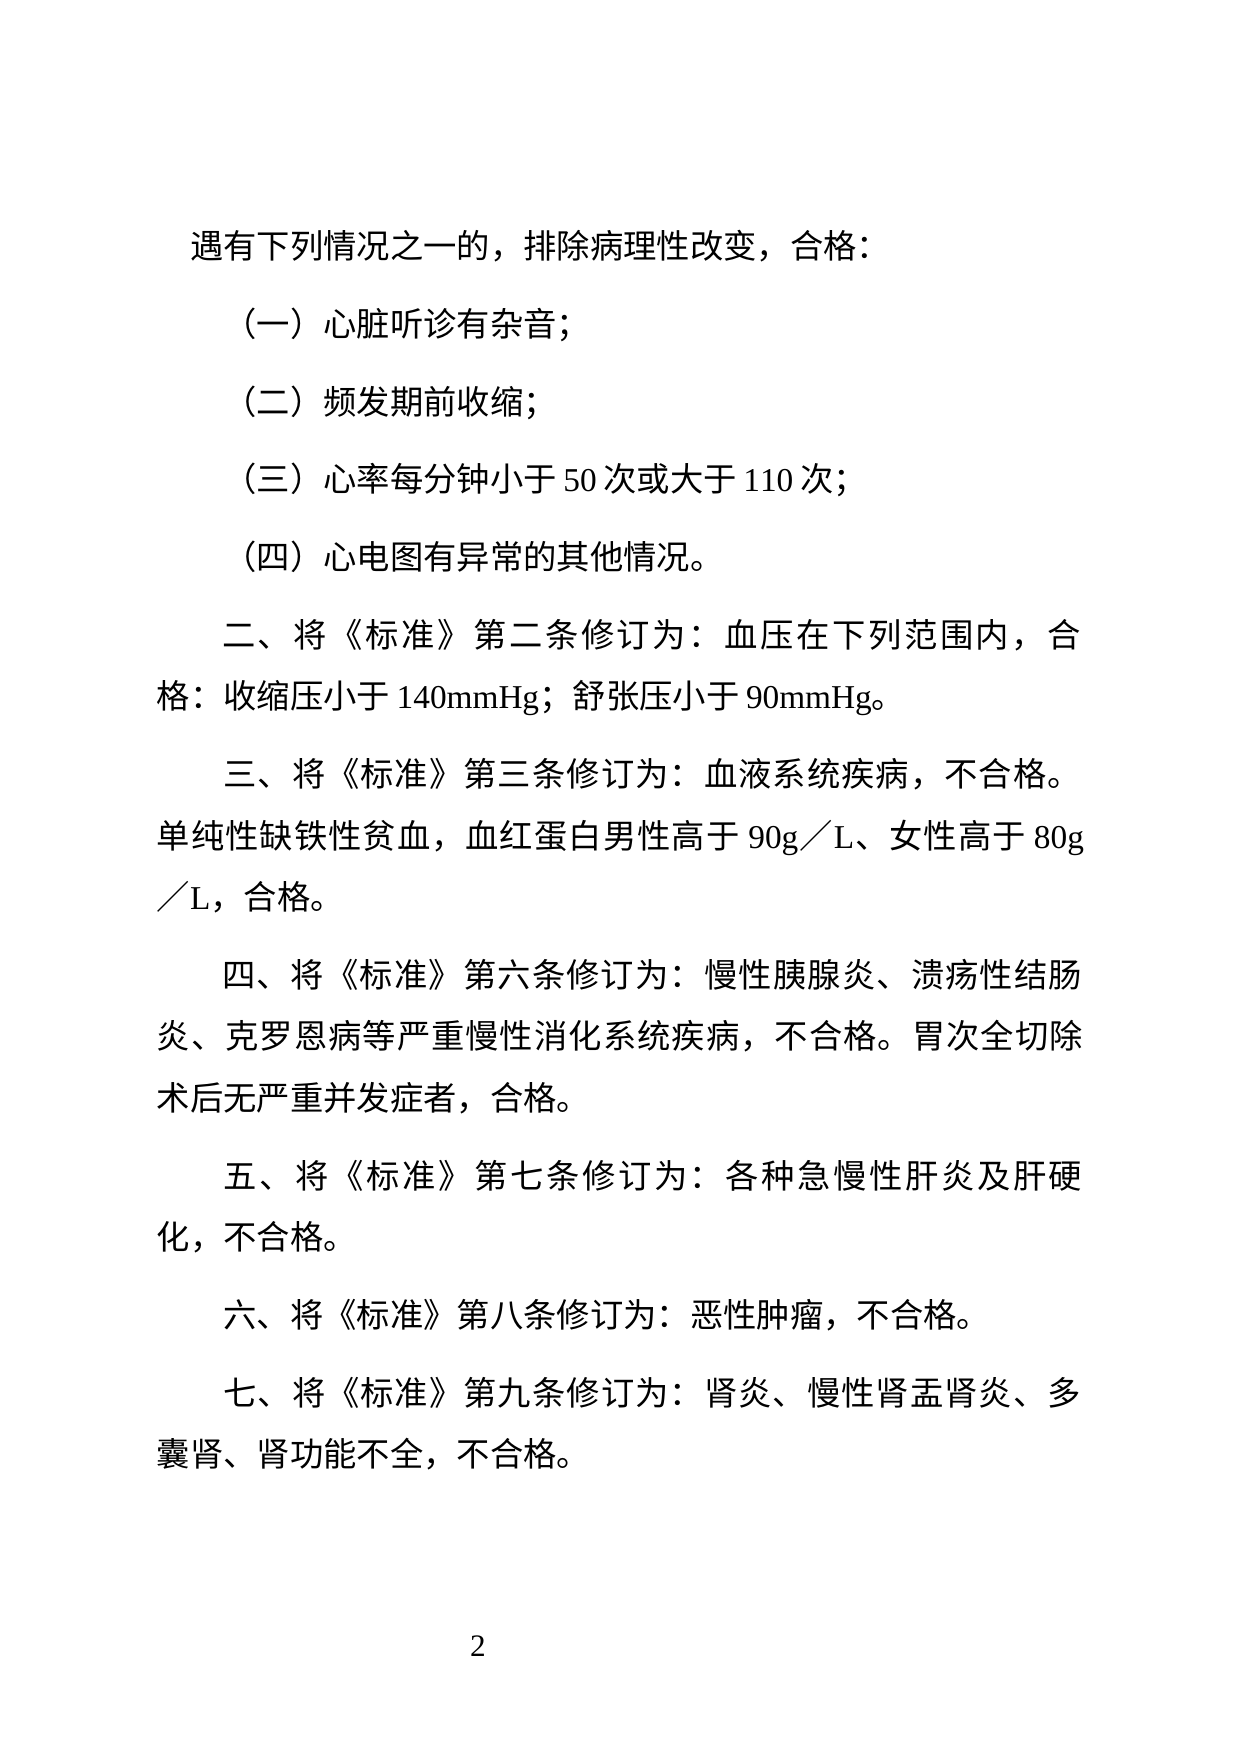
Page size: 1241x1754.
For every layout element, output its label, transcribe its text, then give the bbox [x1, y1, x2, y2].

text 遇有下列情况之一的，排除病理性改变，合格： [156, 209, 1084, 271]
text 五、将《标准》第七条修订为：各种急慢性肝炎及肝硬化，不合格。 [156, 1139, 1084, 1262]
text 四、将《标准》第六条修订为：慢性胰腺炎、溃疡性结肠炎、克罗恩病等严重慢性消化系统疾病，不合格。胃次全切除术后无严重并发症者，合格。 [156, 938, 1084, 1123]
text （二）频发期前收缩； [156, 365, 1084, 426]
text 六、将《标准》第八条修订为：恶性肿瘤，不合格。 [156, 1278, 1084, 1340]
text 三、将《标准》第三条修订为：血液系统疾病，不合格。单纯性缺铁性贫血，血红蛋白男性高于90g／L、女性高于80g／L，合格。 [156, 738, 1084, 922]
text 七、将《标准》第九条修订为：肾炎、慢性肾盂肾炎、多囊肾、肾功能不全，不合格。 [156, 1356, 1084, 1479]
text （四）心电图有异常的其他情况。 [156, 521, 1084, 582]
text （三）心率每分钟小于50次或大于110次； [156, 443, 1084, 504]
text 二、将《标准》第二条修订为：血压在下列范围内，合格：收缩压小于140mmHg；舒张压小于90mmHg。 [156, 598, 1084, 721]
text （一）心脏听诊有杂音； [156, 287, 1084, 348]
